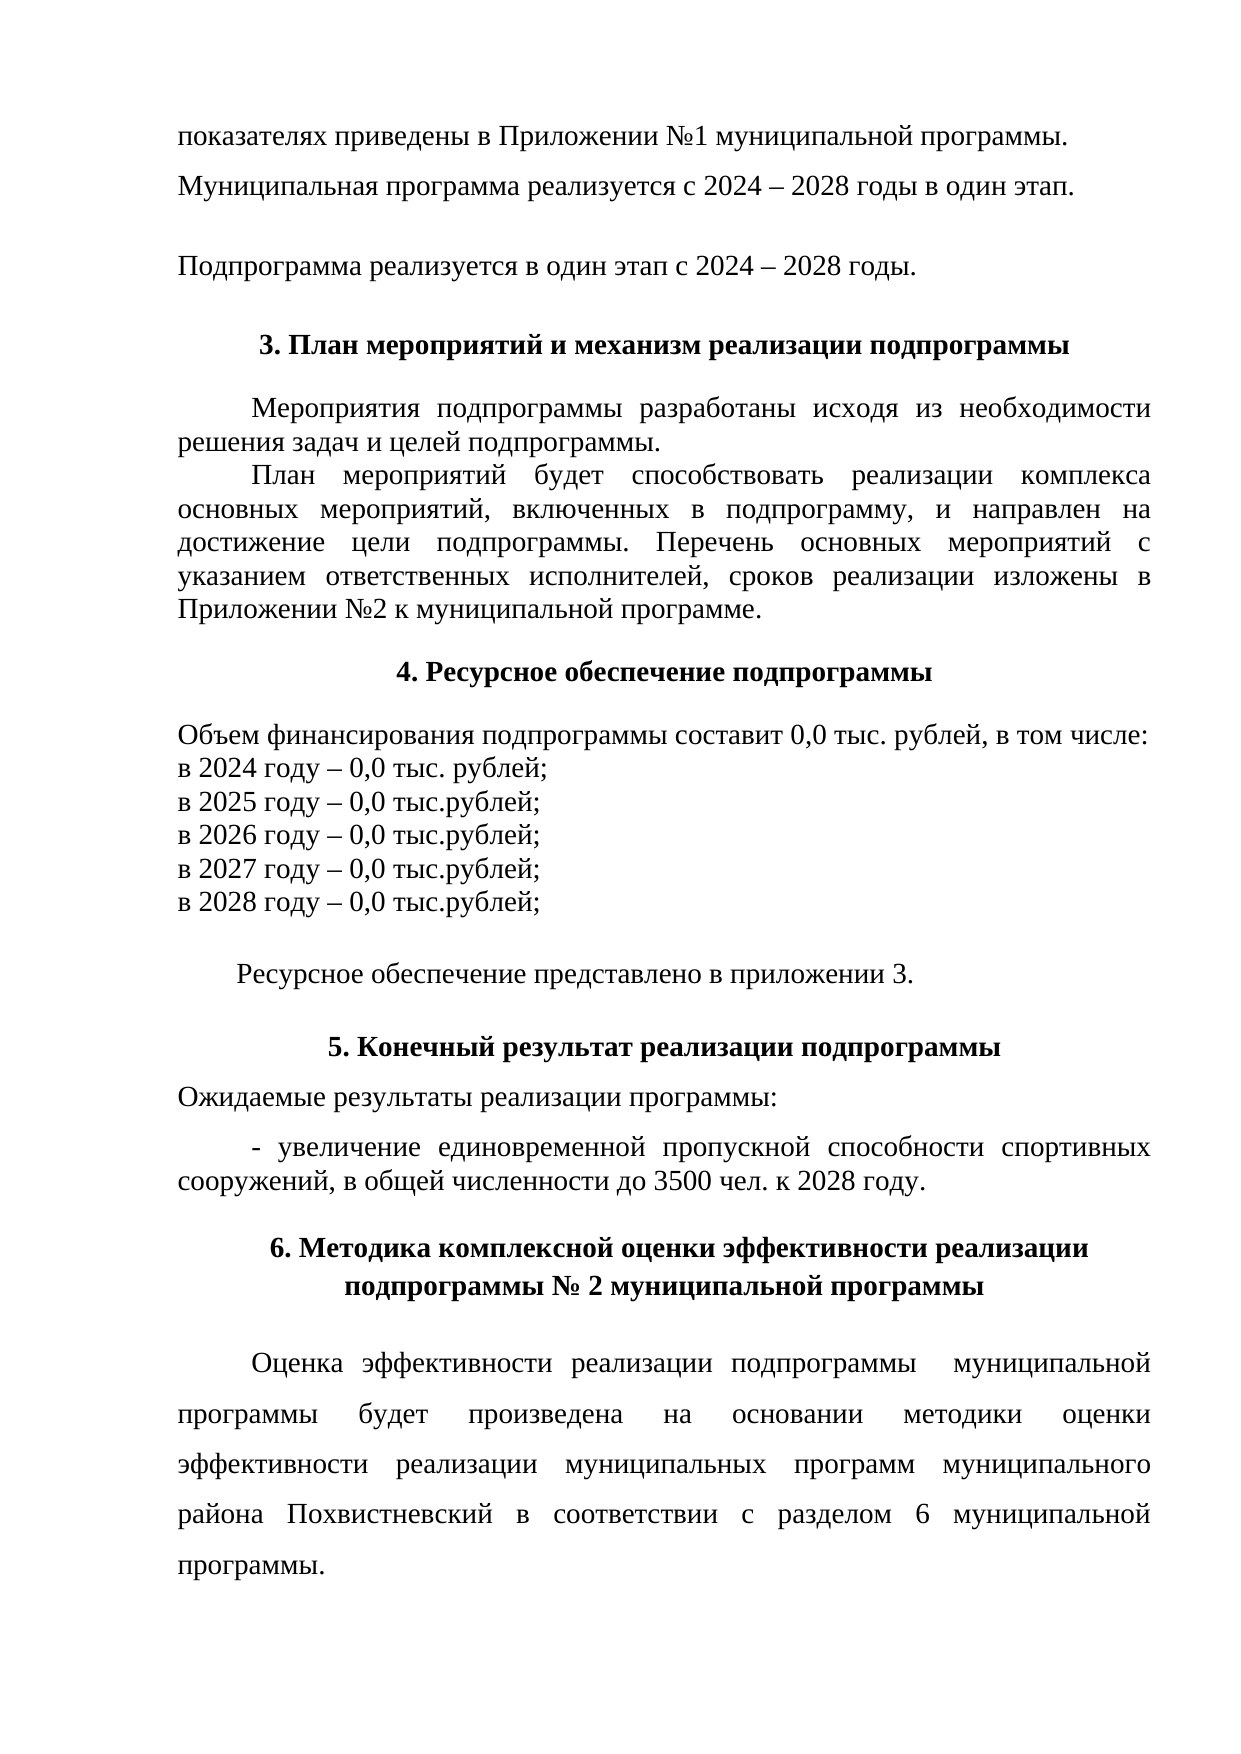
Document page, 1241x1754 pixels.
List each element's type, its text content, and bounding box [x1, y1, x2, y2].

text 5. Конечный результат реализации подпрограммы [177, 1029, 1152, 1062]
text Подпрограмма реализуется в один этап с 2024 – 2028 годы. [177, 248, 1152, 281]
text 3. План мероприятий и механизм реализации подпрограммы [177, 327, 1152, 361]
text План мероприятий будет способствовать реализации комплекса основных мероприятий, включенных в подпрограмму, и направлен на достижение цели подпрограммы. Перечень основных мероприятий с указанием ответственных исполнителей, сроков реализации изложены в Приложении №2 к муниципальной программе. [177, 457, 1152, 625]
text 6. Методика комплексной оценки эффективности реализации подпрограммы № 2 муниципальной программы [177, 1230, 1152, 1302]
text в 2025 году – 0,0 тыс.рублей; [177, 784, 1152, 817]
text в 2028 году – 0,0 тыс.рублей; [177, 884, 1152, 918]
text Ресурсное обеспечение представлено в приложении 3. [177, 957, 1152, 990]
text в 2027 году – 0,0 тыс.рублей; [177, 851, 1152, 884]
text 4. Ресурсное обеспечение подпрограммы [177, 654, 1152, 688]
text в 2024 году – 0,0 тыс. рублей; [177, 750, 1152, 784]
text - увеличение единовременной пропускной способности спортивных сооружений, в общей численности до 3500 чел. к 2028 году. [177, 1129, 1152, 1196]
text Объем финансирования подпрограммы составит 0,0 тыс. рублей, в том числе: [177, 717, 1152, 750]
text в 2026 году – 0,0 тыс.рублей; [177, 817, 1152, 851]
text Оценка эффективности реализации подпрограммы муниципальной программы будет произведена на основании методики оценки эффективности реализации муниципальных программ муниципального района Похвистневский в соответствии с разделом 6 муниципальной программы. [177, 1346, 1152, 1580]
text Муниципальная программа реализуется с 2024 – 2028 годы в один этап. [177, 168, 1152, 202]
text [177, 118, 1152, 152]
list Мероприятия подпрограммы разработаны исходя из необходимости решения задач и целей подпрограммы. [177, 390, 1152, 457]
text Ожидаемые результаты реализации программы: [177, 1079, 1152, 1112]
